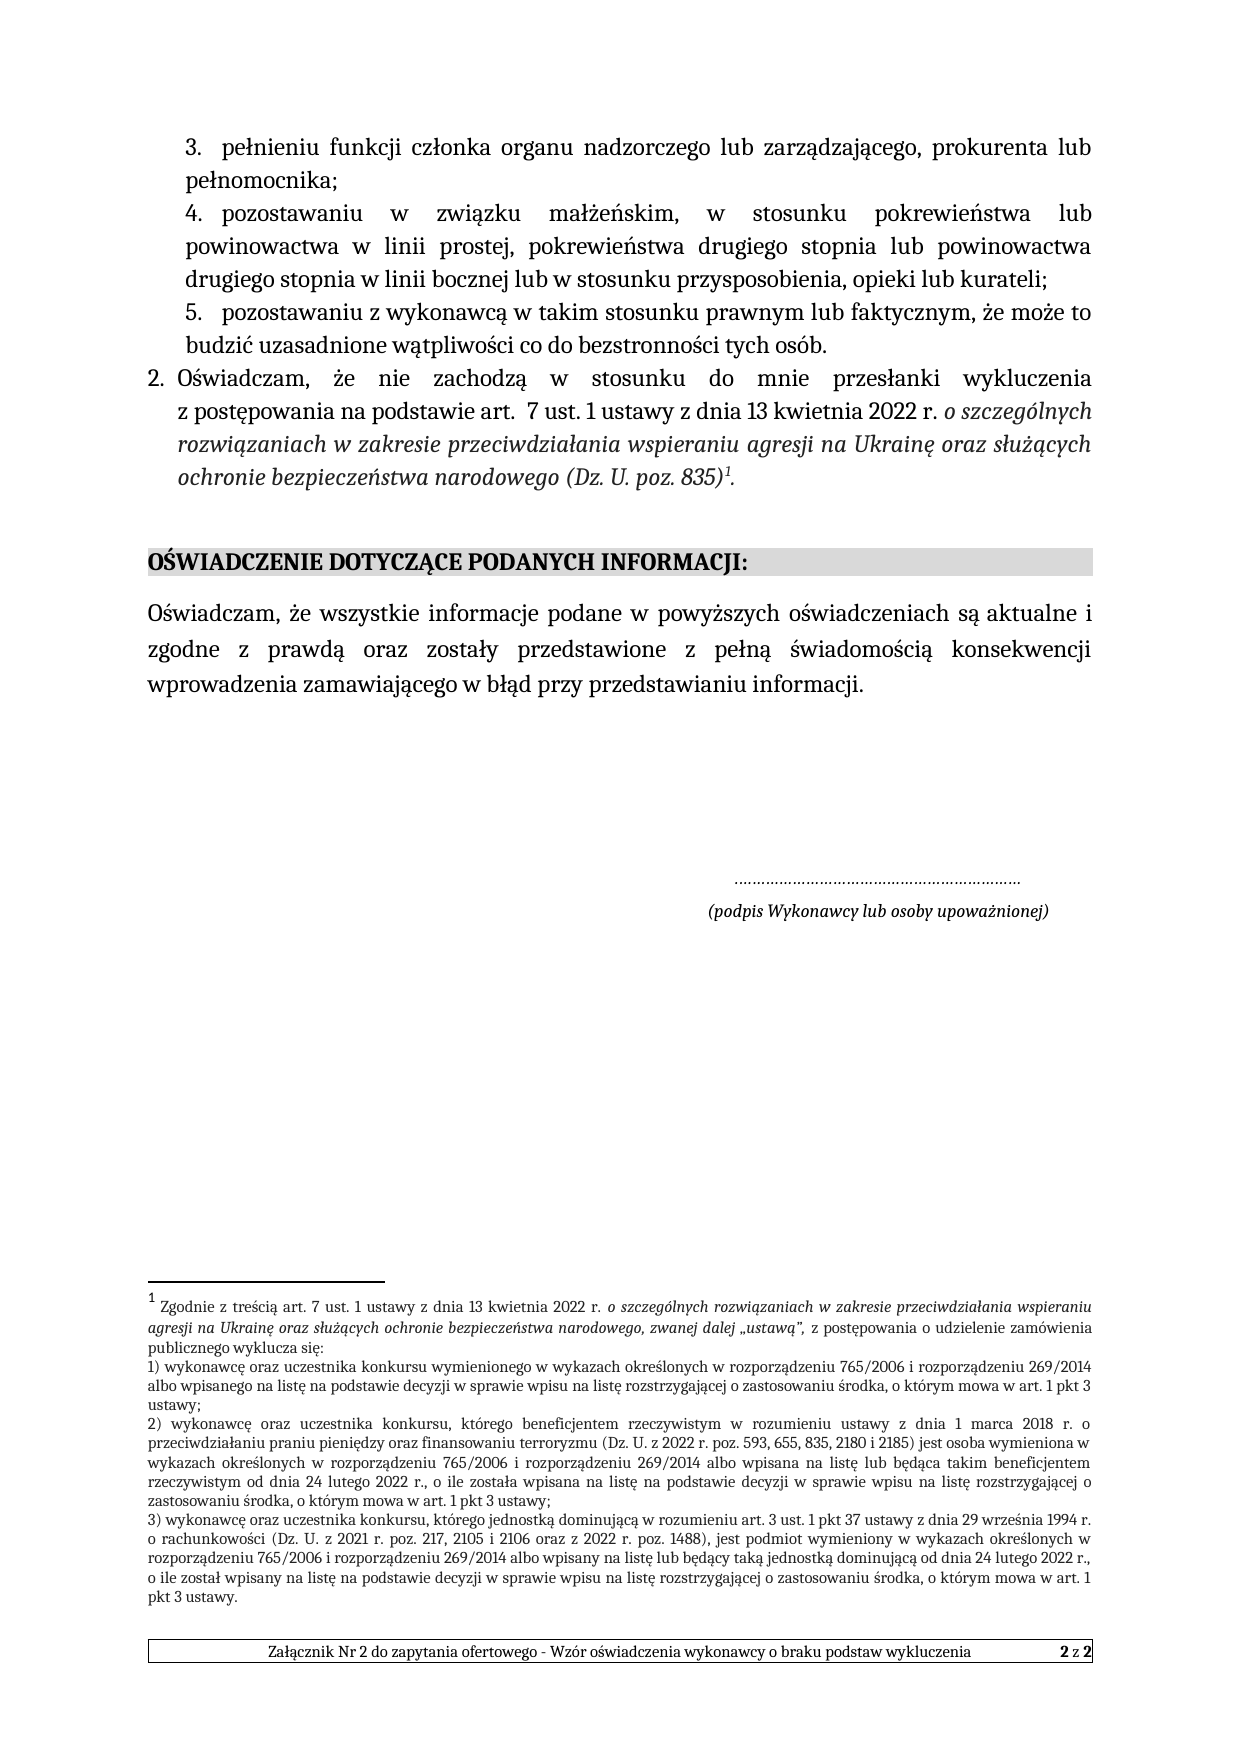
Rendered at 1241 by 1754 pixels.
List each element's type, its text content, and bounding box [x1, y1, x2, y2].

list 5. pozostawaniu z wykonawcą w takim stosunku prawnym lub faktycznym, że może to budzić uzasadnione wątpliwości co do bezstronności tych osób. [185, 298, 1093, 360]
text OŚWIADCZENIE DOTYCZĄCE PODANYCH INFORMACJI: [148, 548, 1093, 576]
text .……………………………………………………… [664, 868, 1093, 889]
list 3. pełnieniu funkcji członka organu nadzorczego lub zarządzającego, prokurenta lub pełnomocnika; [185, 133, 1093, 195]
text (podpis Wykonawcy lub osoby upoważnionej) [664, 900, 1093, 922]
list Oświadczam, że nie zachodzą w stosunku do mnie przesłanki wykluczenia z postępowania na podstawie art. 7 ust. 1 ustawy z dnia 13 kwietnia 2022 r. o szczególnych rozwiązaniach w zakresie przeciwdziałania wspieraniu agresji na Ukrainę oraz służących ochronie bezpieczeństwa narodowego (Dz. U. poz. 835). [148, 364, 1093, 492]
text Oświadczam, że wszystkie informacje podane w powyższych oświadczeniach są aktualne i zgodne z prawdą oraz zostały przedstawione z pełną świadomością konsekwencji wprowadzenia zamawiającego w błąd przy przedstawianiu informacji. [148, 598, 1093, 699]
list 4. pozostawaniu w związku małżeńskim, w stosunku pokrewieństwa lub powinowactwa w linii prostej, pokrewieństwa drugiego stopnia lub powinowactwa drugiego stopnia w linii bocznej lub w stosunku przysposobienia, opieki lub kurateli; [185, 199, 1093, 294]
